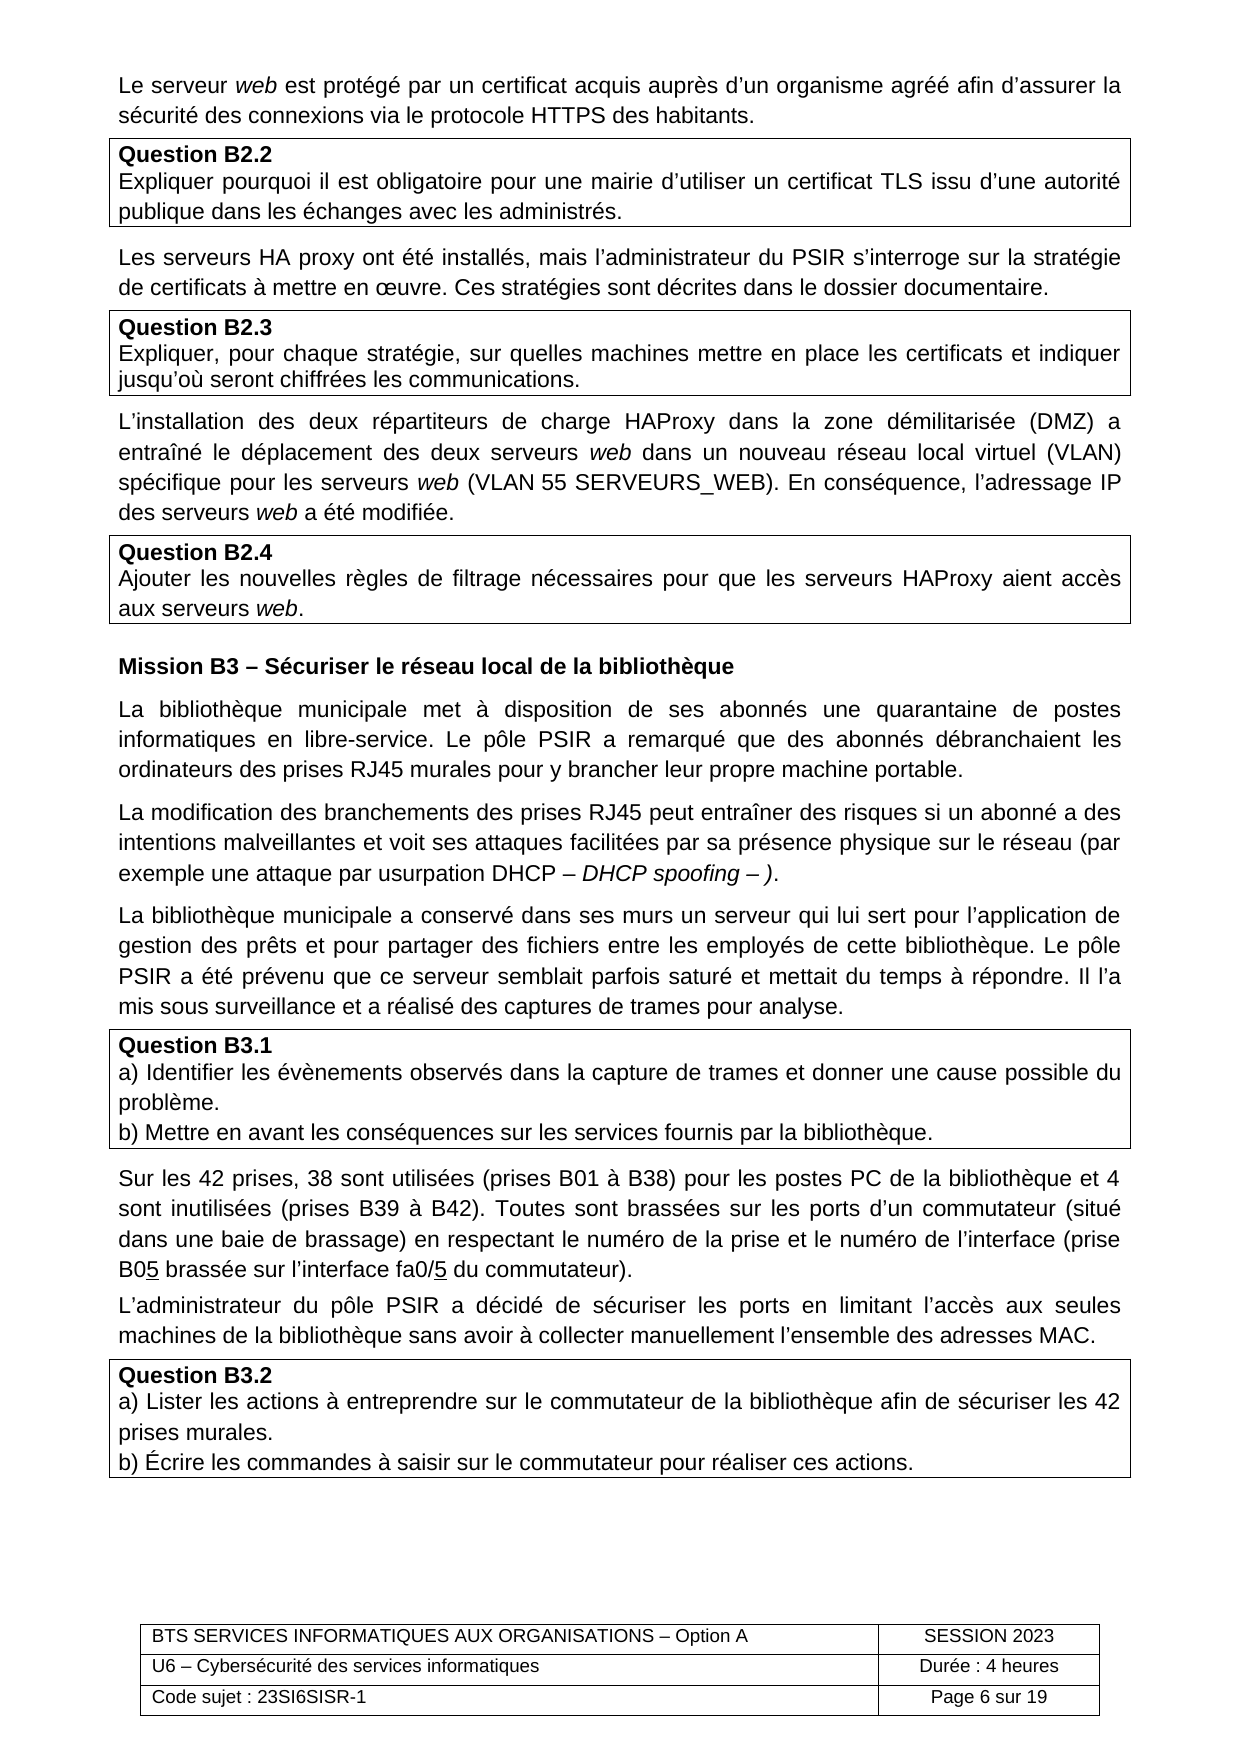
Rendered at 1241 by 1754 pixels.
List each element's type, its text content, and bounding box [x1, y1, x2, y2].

text a) Identifier les évènements observés dans la capture de trames et donner une cause possible du problème. [118, 1059, 1122, 1115]
text Ajouter les nouvelles règles de filtrage nécessaires pour que les serveurs HAProxy aient accès aux serveurs web. [110, 562, 1130, 623]
text Sur les 42 prises, 38 sont utilisées (prises B01 à B38) pour les postes PC de la bibliothèque et 4 sont inutilisées (prises B39 à B42). Toutes sont brassées sur les ports d’un commutateur (situé dans une baie de brassage) en respectant le numéro de la prise et le numéro de l’interface (prise B05 brassée sur l’interface fa0/5 du commutateur). [118, 1165, 1122, 1282]
text Question B3.1 [110, 1030, 1130, 1059]
text Le serveur web est protégé par un certificat acquis auprès d’un organisme agréé afin d’assurer la sécurité des connexions via le protocole HTTPS des habitants. [118, 72, 1122, 128]
text La modification des branchements des prises RJ45 peut entraîner des risques si un abonné a des intentions malveillantes et voit ses attaques facilitées par sa présence physique sur le réseau (par exemple une attaque par usurpation DHCP – DHCP spoofing – ). [118, 799, 1122, 886]
text Question B2.2 [110, 139, 1130, 164]
text b) Écrire les commandes à saisir sur le commutateur pour réaliser ces actions. [110, 1446, 1130, 1477]
text Expliquer pourquoi il est obligatoire pour une mairie d’utiliser un certificat TLS issu d’une autorité publique dans les échanges avec les administrés. [110, 164, 1130, 226]
text Question B2.4 [110, 536, 1130, 562]
text Question B2.3 [110, 311, 1130, 337]
text L’administrateur du pôle PSIR a décidé de sécuriser les ports en limitant l’accès aux seules machines de la bibliothèque sans avoir à collecter manuellement l’ensemble des adresses MAC. [118, 1292, 1122, 1349]
text L’installation des deux répartiteurs de charge HAProxy dans la zone démilitarisée (DMZ) a entraîné le déplacement des deux serveurs web dans un nouveau réseau local virtuel (VLAN) spécifique pour les serveurs web (VLAN 55 SERVEURS_WEB). En conséquence, l’adressage IP des serveurs web a été modifiée. [118, 408, 1122, 525]
text Expliquer, pour chaque stratégie, sur quelles machines mettre en place les certificats et indiquer jusqu’où seront chiffrées les communications. [110, 337, 1130, 395]
text a) Lister les actions à entreprendre sur le commutateur de la bibliothèque afin de sécuriser les 42 prises murales. [118, 1388, 1122, 1445]
text Mission B3 – Sécuriser le réseau local de la bibliothèque [118, 653, 1122, 680]
text La bibliothèque municipale a conservé dans ses murs un serveur qui lui sert pour l’application de gestion des prêts et pour partager des fichiers entre les employés de cette bibliothèque. Le pôle PSIR a été prévenu que ce serveur semblait parfois saturé et mettait du temps à répondre. Il l’a mis sous surveillance et a réalisé des captures de trames pour analyse. [118, 902, 1122, 1019]
text Question B3.2 [110, 1360, 1130, 1388]
text Les serveurs HA proxy ont été installés, mais l’administrateur du PSIR s’interroge sur la stratégie de certificats à mettre en œuvre. Ces stratégies sont décrites dans le dossier documentaire. [118, 244, 1122, 300]
text La bibliothèque municipale met à disposition de ses abonnés une quarantaine de postes informatiques en libre-service. Le pôle PSIR a remarqué que des abonnés débranchaient les ordinateurs des prises RJ45 murales pour y brancher leur propre machine portable. [118, 696, 1122, 783]
text b) Mettre en avant les conséquences sur les services fournis par la bibliothèque. [110, 1116, 1130, 1148]
